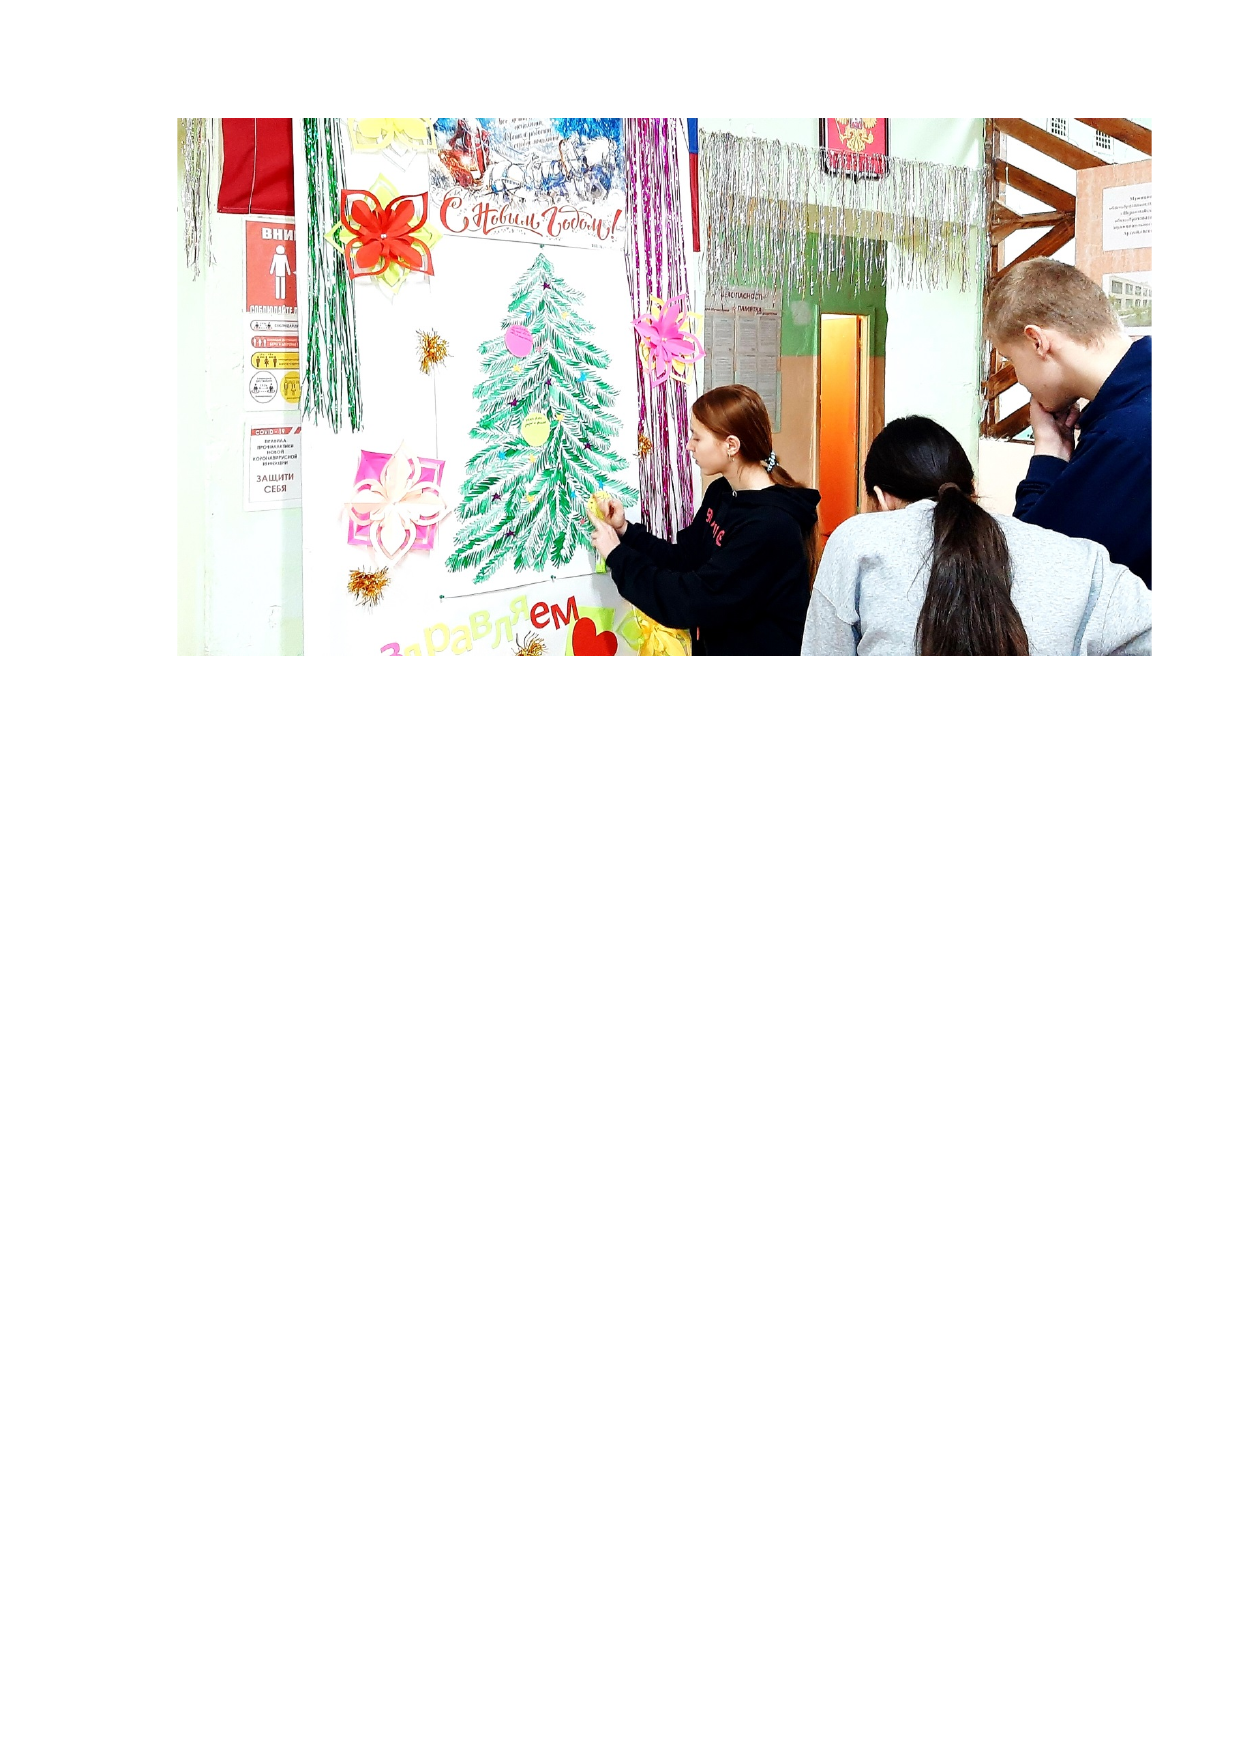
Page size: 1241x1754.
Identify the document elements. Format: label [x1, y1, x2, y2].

picture [177, 118, 1152, 656]
